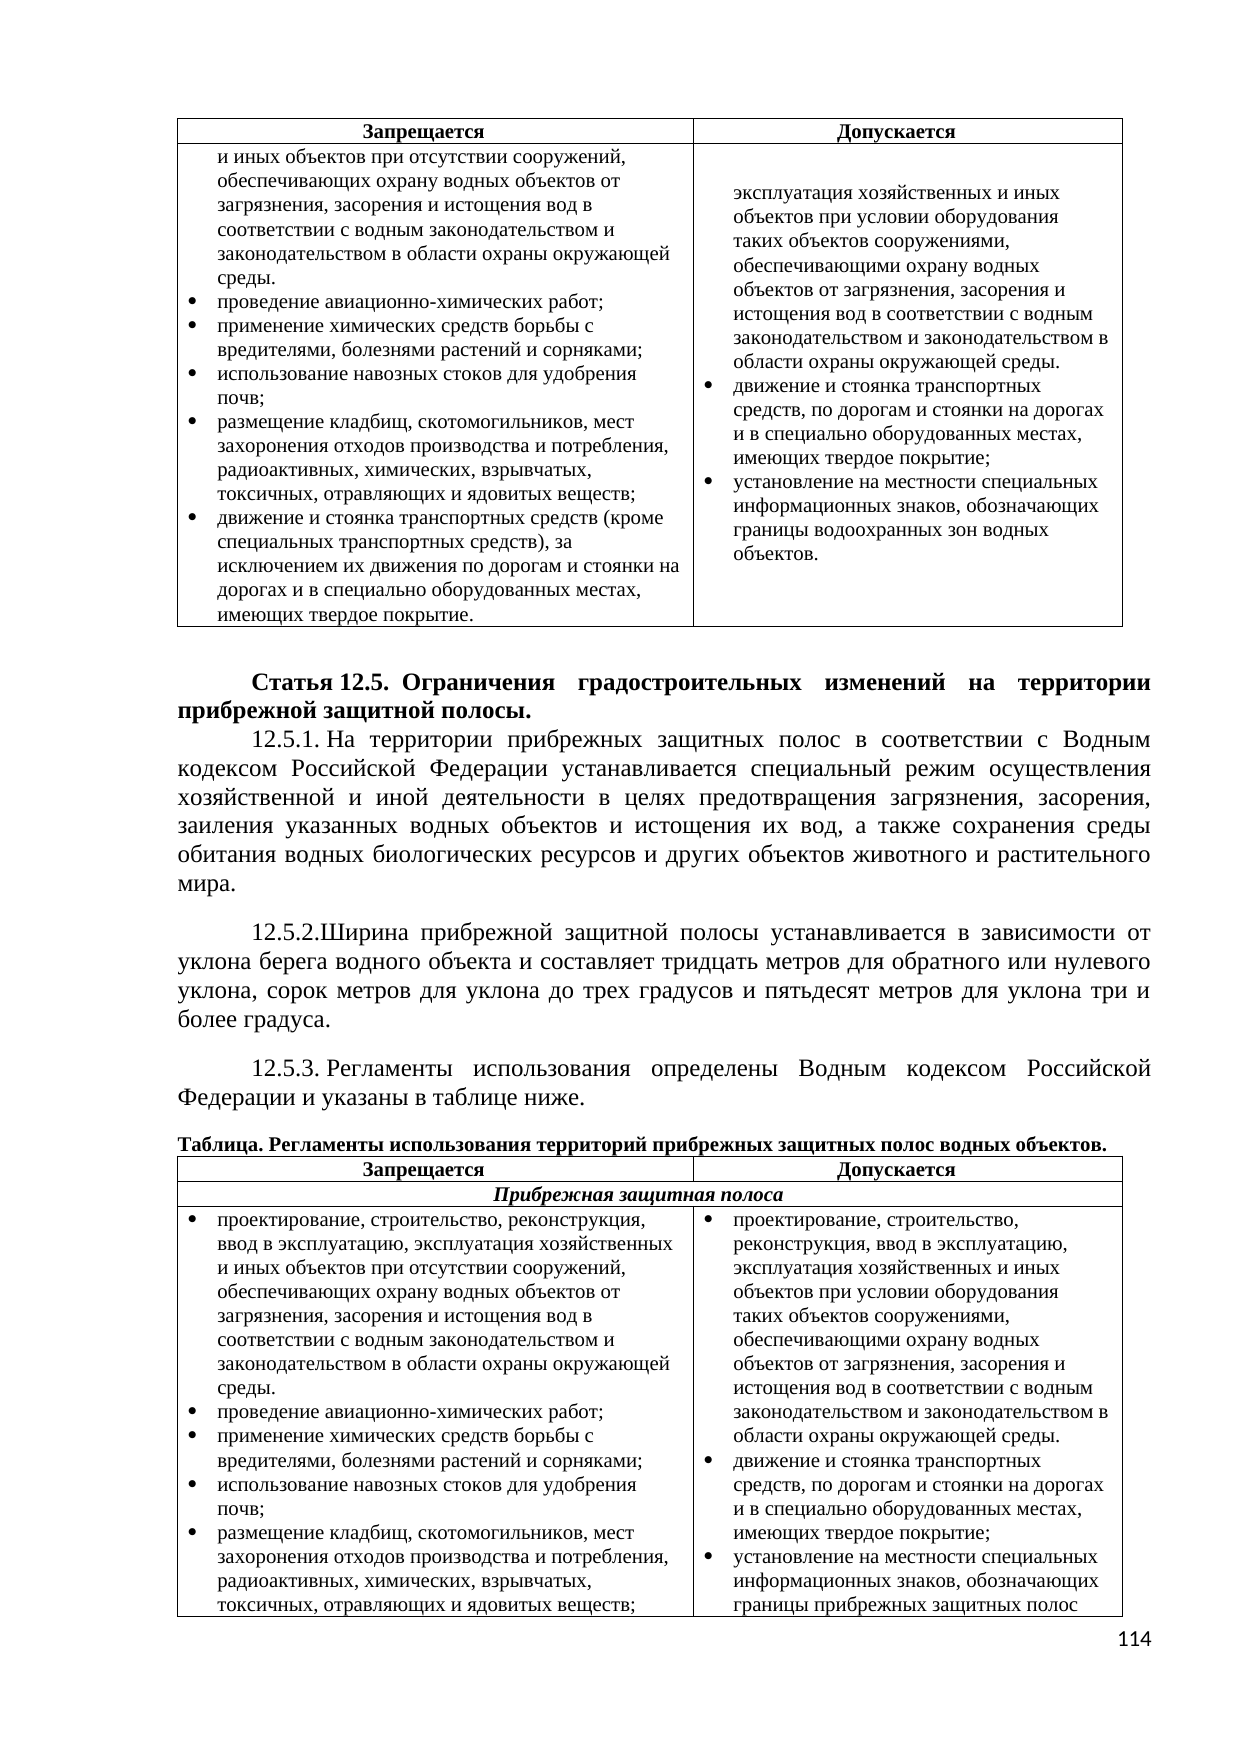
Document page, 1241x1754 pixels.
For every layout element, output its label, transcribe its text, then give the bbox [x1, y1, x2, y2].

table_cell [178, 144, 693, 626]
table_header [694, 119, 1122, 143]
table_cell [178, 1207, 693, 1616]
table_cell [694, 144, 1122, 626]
text 12.5.1. На территории прибрежных защитных полос в соответствии с Водным кодексом Российской Федерации устанавливается специальный режим осуществления хозяйственной и иной деятельности в целях предотвращения загрязнения, засорения, заиления указанных водных объектов и истощения их вод, а также сохранения среды обитания водных биологических ресурсов и других объектов животного и растительного мира. [177, 724, 1152, 897]
text 12.5.2.Ширина прибрежной защитной полосы устанавливается в зависимости от уклона берега водного объекта и составляет тридцать метров для обратного или нулевого уклона, сорок метров для уклона до трех градусов и пятьдесят метров для уклона три и более градуса. [177, 917, 1152, 1032]
list Ограничения градостроительных изменений на территории прибрежной защитной полосы. [177, 667, 1152, 724]
text 12.5.3. Регламенты использования определены Водным кодексом Российской Федерации и указаны в таблице ниже. [177, 1053, 1152, 1111]
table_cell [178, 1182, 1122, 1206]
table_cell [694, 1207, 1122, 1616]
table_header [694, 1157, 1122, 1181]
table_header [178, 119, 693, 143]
text Таблица. Регламенты использования территорий прибрежных защитных полос водных объектов. [177, 1132, 1124, 1156]
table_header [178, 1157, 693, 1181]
